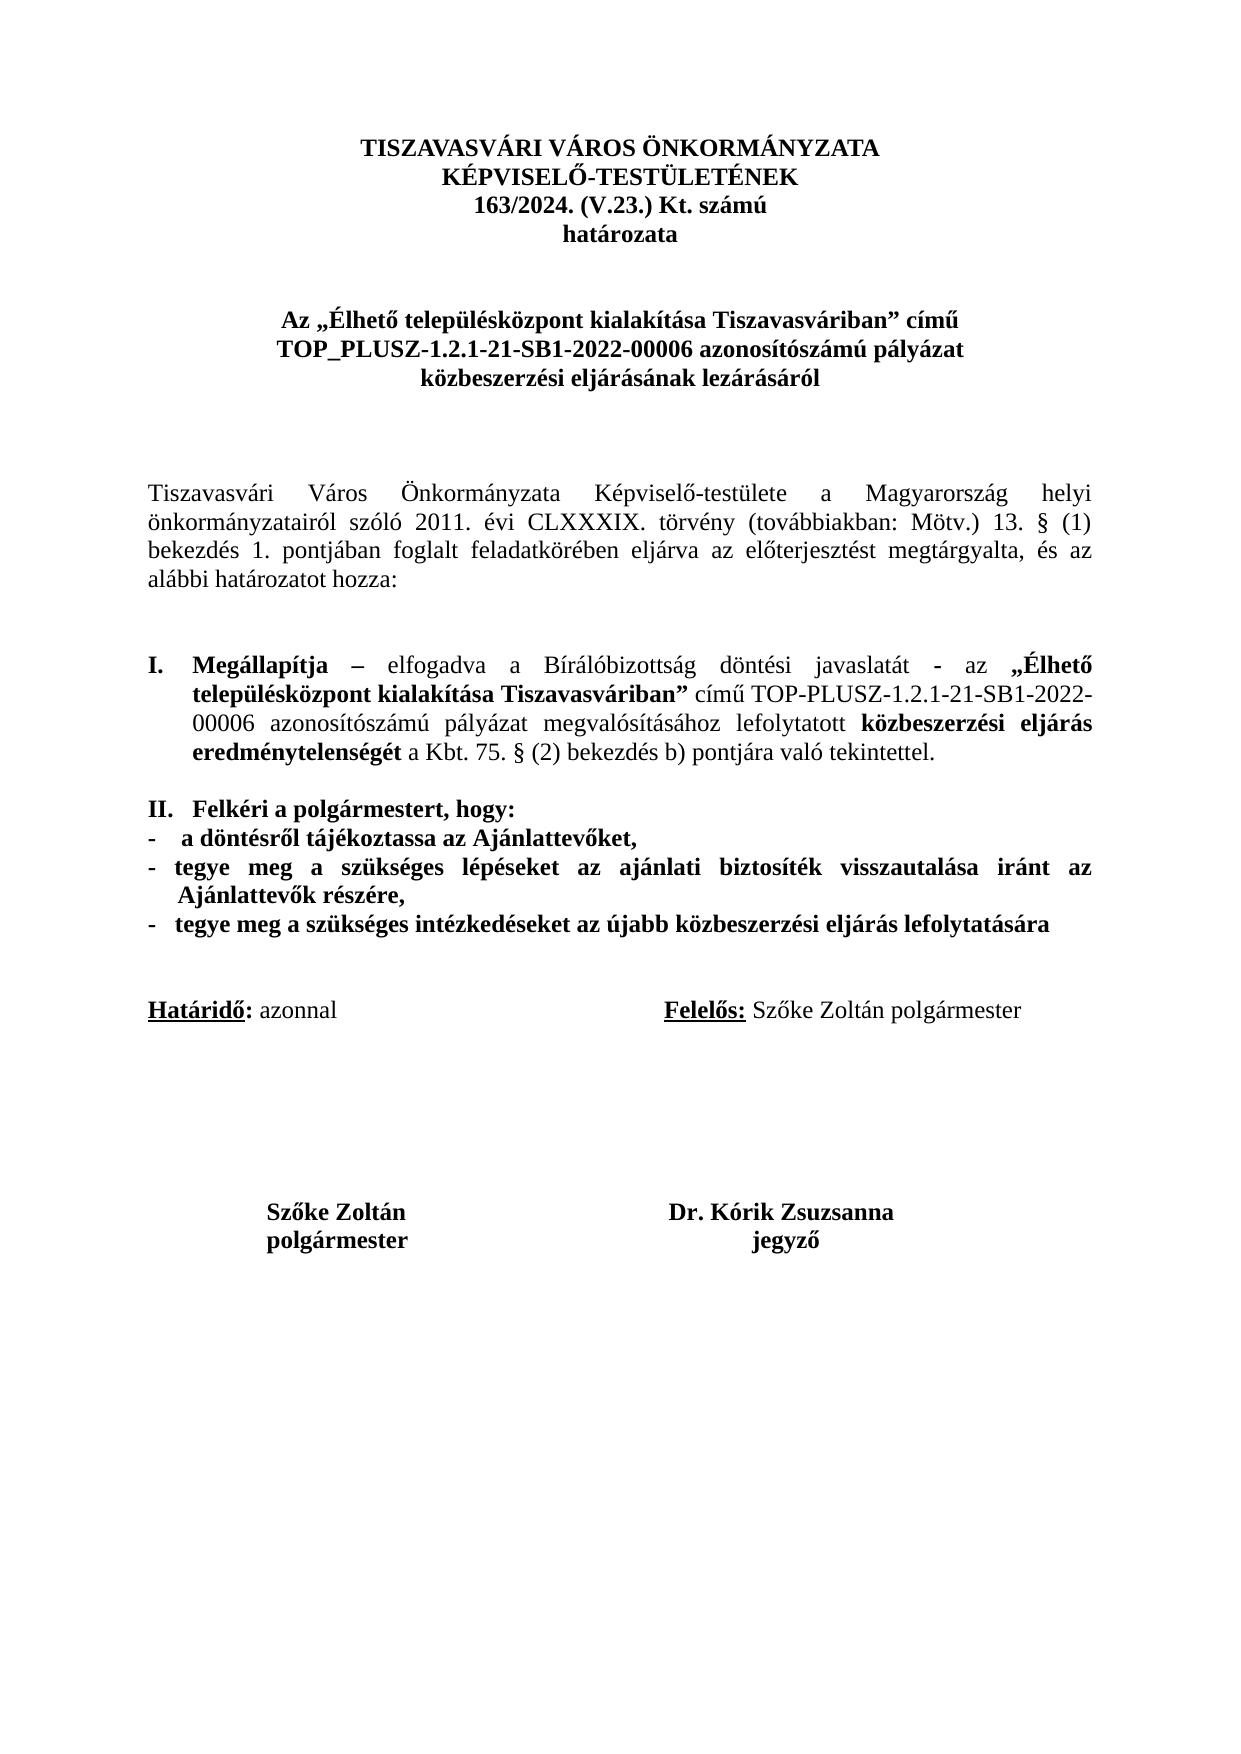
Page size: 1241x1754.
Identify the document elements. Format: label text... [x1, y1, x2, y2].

text határozata [148, 219, 1093, 248]
text Az „Élhető településközpont kialakítása Tiszavasváriban” című [148, 305, 1093, 334]
list Megállapítja – elfogadva a Bírálóbizottság döntési javaslatát - az „Élhető településközpont kialakítása Tiszavasváriban” című TOP-PLUSZ-1.2.1-21-SB1-2022-00006 azonosítószámú pályázat megvalósításához lefolytatott közbeszerzési eljárás eredménytelenségét a Kbt. 75. § (2) bekezdés b) pontjára való tekintettel. [148, 650, 1093, 765]
list Felkéri a polgármestert, hogy: [148, 794, 1093, 823]
text - a döntésről tájékoztassa az Ajánlattevőket, [148, 823, 1093, 852]
text polgármester jegyző [148, 1225, 1093, 1254]
text 163/2024. (V.23.) Kt. számú [148, 190, 1093, 219]
text TOP_PLUSZ-1.2.1-21-SB1-2022-00006 azonosítószámú pályázat [148, 334, 1093, 363]
text Határidő: azonnal Felelős: Szőke Zoltán polgármester [148, 995, 1090, 1024]
text közbeszerzési eljárásának lezárásáról [148, 363, 1093, 392]
text Tiszavasvári Város Önkormányzata Képviselő-testülete a Magyarország helyi önkormányzatairól szóló 2011. évi CLXXXIX. törvény (továbbiakban: Mötv.) 13. § (1) bekezdés 1. pontjában foglalt feladatkörében eljárva az előterjesztést megtárgyalta, és az alábbi határozatot hozza: [148, 478, 1093, 593]
title TISZAVASVÁRI VÁROS ÖNKORMÁNYZATA [148, 133, 1093, 162]
text - tegye meg a szükséges intézkedéseket az újabb közbeszerzési eljárás lefolytatására [148, 909, 1093, 938]
text KÉPVISELŐ-TESTÜLETÉNEK [148, 162, 1093, 190]
text - tegye meg a szükséges lépéseket az ajánlati biztosíték visszautalása iránt az Ajánlattevők részére, [148, 852, 1093, 909]
text Szőke Zoltán Dr. Kórik Zsuzsanna [148, 1197, 1093, 1225]
